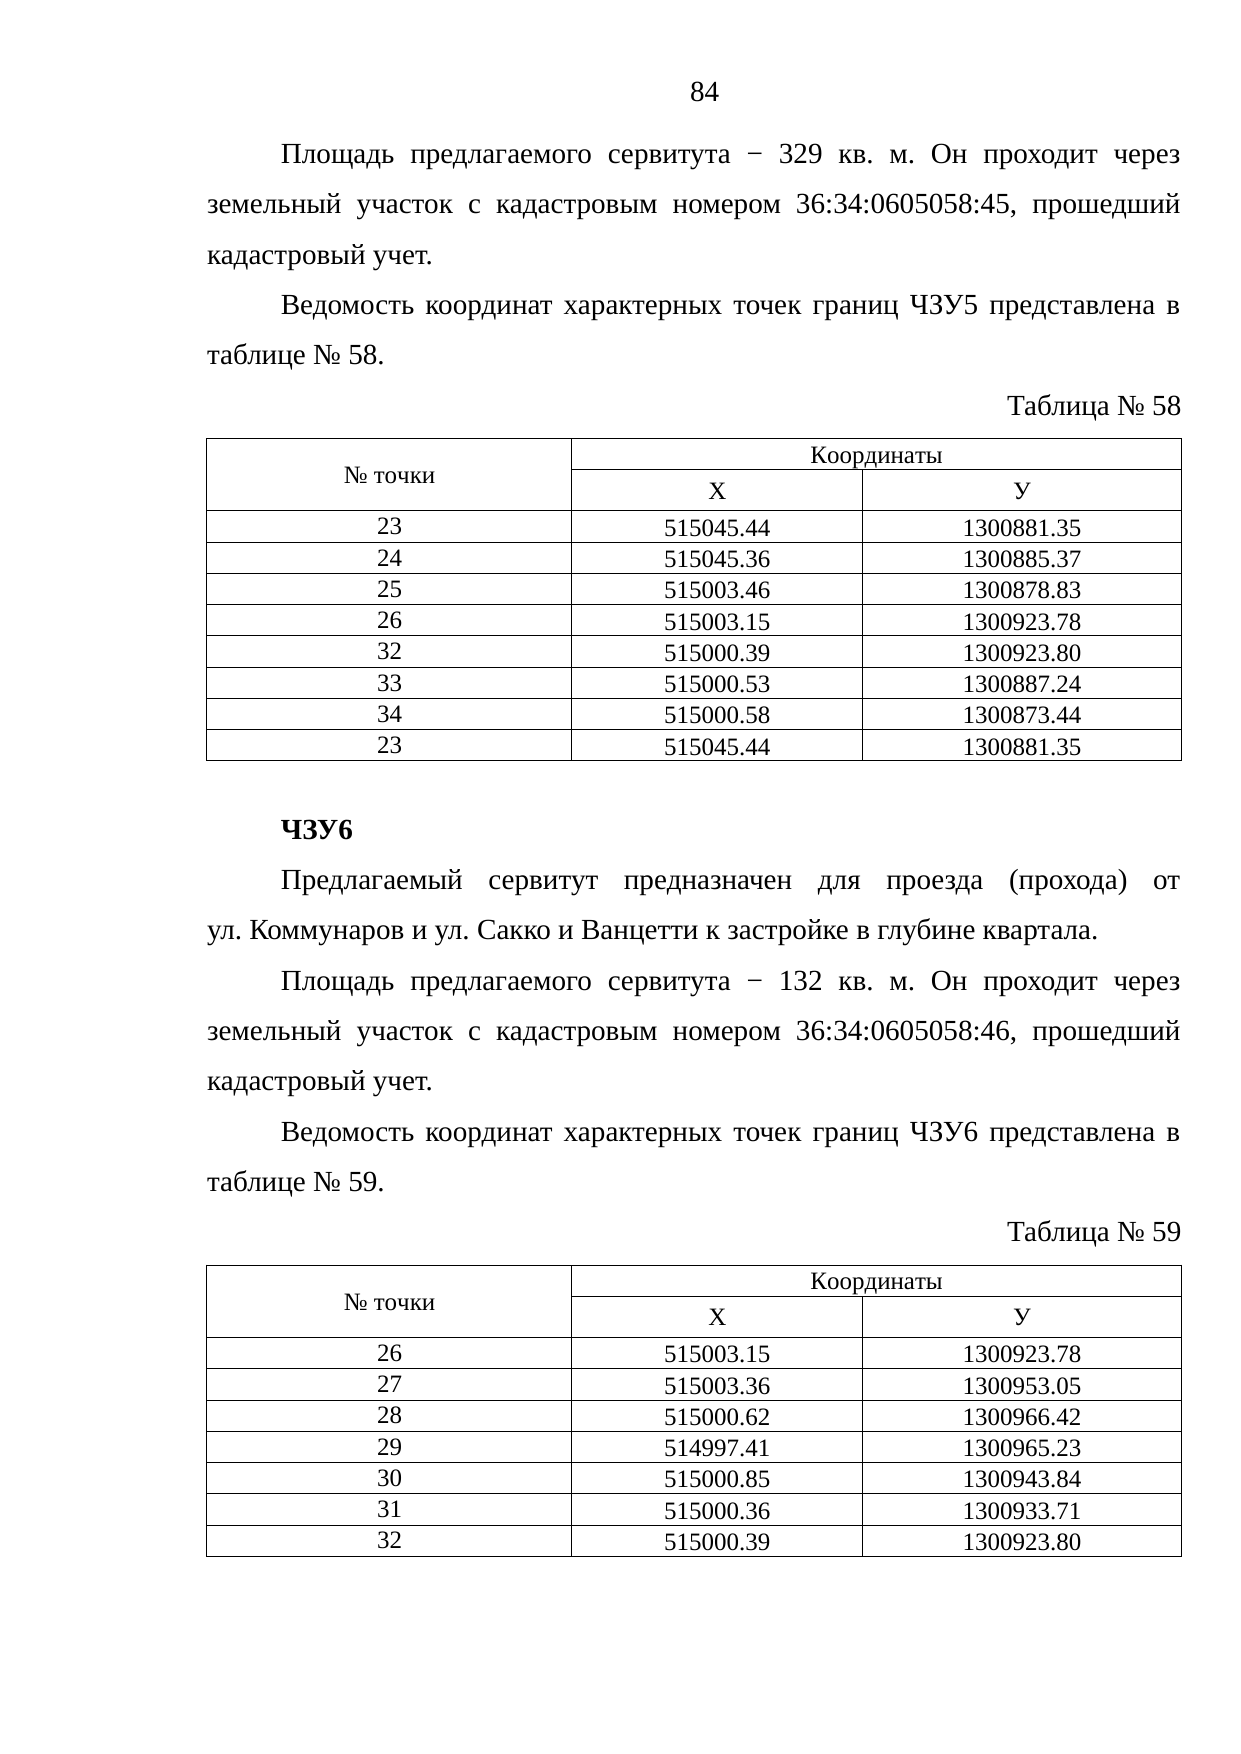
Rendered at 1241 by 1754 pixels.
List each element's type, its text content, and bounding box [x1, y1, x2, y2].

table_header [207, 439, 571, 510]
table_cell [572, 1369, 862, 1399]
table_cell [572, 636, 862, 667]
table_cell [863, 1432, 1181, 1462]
text Ведомость координат характерных точек границ ЧЗУ5 представлена в таблице № 58. [207, 287, 1181, 371]
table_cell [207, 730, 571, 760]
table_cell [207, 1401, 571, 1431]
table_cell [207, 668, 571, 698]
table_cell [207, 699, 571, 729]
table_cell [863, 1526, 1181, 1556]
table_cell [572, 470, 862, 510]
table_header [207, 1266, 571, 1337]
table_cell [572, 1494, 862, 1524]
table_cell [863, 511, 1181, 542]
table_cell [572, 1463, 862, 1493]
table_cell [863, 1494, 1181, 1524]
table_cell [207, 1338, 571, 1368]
text Площадь предлагаемого сервитута − 132 кв. м. Он проходит через земельный участок с кадастровым номером 36:34:0605058:46, прошедший кадастровый учет. [207, 963, 1181, 1097]
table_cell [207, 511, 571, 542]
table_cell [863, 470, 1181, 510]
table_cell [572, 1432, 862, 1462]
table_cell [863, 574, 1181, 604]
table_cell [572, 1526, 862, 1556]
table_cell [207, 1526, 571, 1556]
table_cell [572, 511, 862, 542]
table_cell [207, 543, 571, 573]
text Таблица № 59 [207, 1214, 1181, 1248]
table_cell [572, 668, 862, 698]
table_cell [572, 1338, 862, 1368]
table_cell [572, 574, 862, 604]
text Ведомость координат характерных точек границ ЧЗУ6 представлена в таблице № 59. [207, 1114, 1181, 1197]
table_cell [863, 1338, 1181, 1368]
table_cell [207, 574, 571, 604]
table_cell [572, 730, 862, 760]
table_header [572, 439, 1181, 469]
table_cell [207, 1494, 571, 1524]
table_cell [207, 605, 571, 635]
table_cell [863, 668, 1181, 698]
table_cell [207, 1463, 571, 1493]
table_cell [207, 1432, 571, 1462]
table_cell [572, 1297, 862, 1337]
text Площадь предлагаемого сервитута − 329 кв. м. Он проходит через земельный участок с кадастровым номером 36:34:0605058:45, прошедший кадастровый учет. [207, 136, 1181, 270]
text Предлагаемый сервитут предназначен для проезда (прохода) от ул. Коммунаров и ул. Сакко и Ванцетти к застройке в глубине квартала. [207, 862, 1181, 946]
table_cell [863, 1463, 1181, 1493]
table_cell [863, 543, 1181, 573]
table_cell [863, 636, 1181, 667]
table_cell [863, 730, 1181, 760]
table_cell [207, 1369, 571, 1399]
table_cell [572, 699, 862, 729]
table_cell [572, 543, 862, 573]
text Таблица № 58 [207, 388, 1181, 421]
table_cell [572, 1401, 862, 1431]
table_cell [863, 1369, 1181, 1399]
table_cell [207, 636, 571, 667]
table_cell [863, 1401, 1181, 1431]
text ЧЗУ6 [207, 812, 1181, 845]
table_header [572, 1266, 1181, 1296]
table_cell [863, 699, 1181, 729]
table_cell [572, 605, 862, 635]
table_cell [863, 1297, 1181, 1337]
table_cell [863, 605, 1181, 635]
